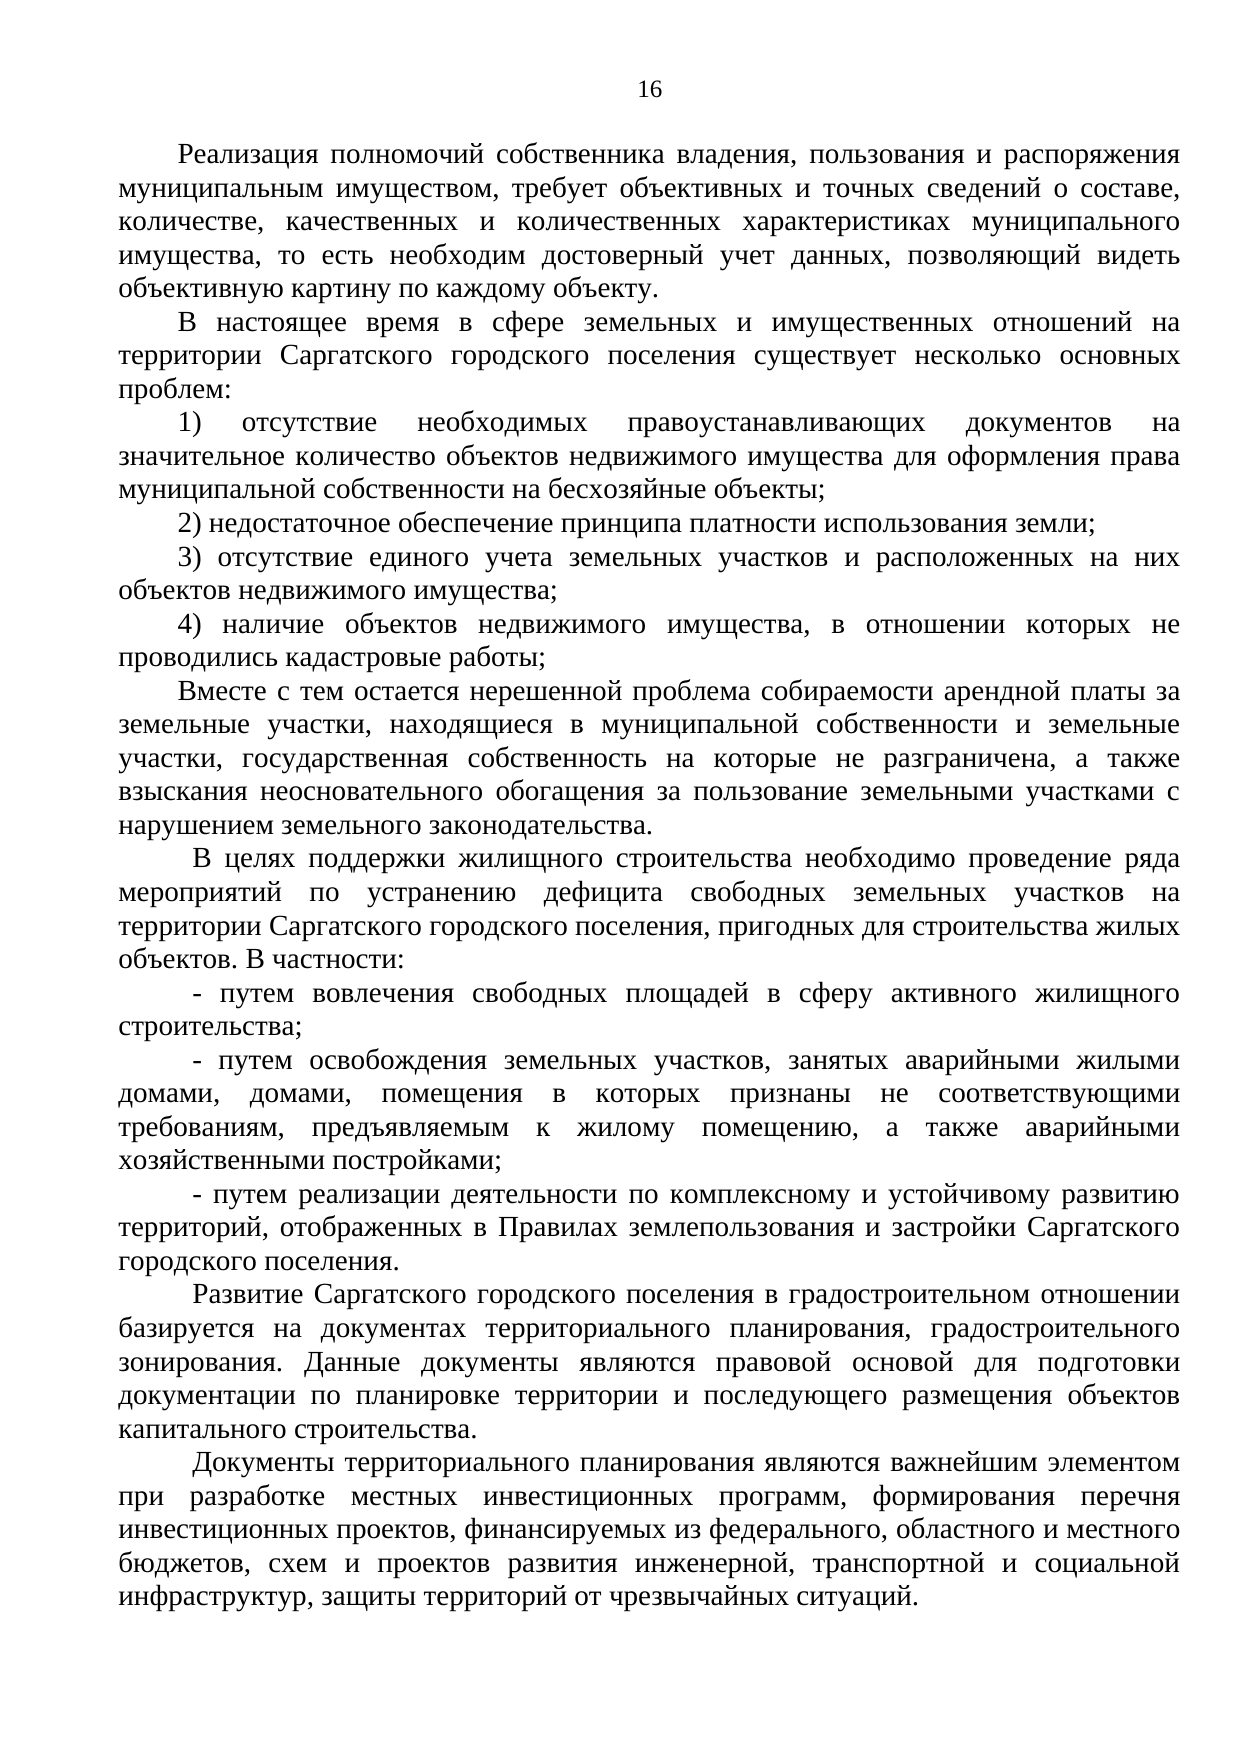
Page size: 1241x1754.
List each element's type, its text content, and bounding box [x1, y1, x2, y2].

text 4) наличие объектов недвижимого имущества, в отношении которых не проводились кадастровые работы; [118, 606, 1181, 673]
text - путем освобождения земельных участков, занятых аварийными жилыми домами, домами, помещения в которых признаны не соответствующими требованиям, предъявляемым к жилому помещению, а также аварийными хозяйственными постройками; [118, 1042, 1181, 1176]
text - путем вовлечения свободных площадей в сферу активного жилищного строительства; [118, 975, 1181, 1042]
text В настоящее время в сфере земельных и имущественных отношений на территории Саргатского городского поселения существует несколько основных проблем: [118, 304, 1181, 404]
text 2) недостаточное обеспечение принципа платности использования земли; [118, 505, 1181, 539]
text Реализация полномочий собственника владения, пользования и распоряжения муниципальным имуществом, требует объективных и точных сведений о составе, количестве, качественных и количественных характеристиках муниципального имущества, то есть необходим достоверный учет данных, позволяющий видеть объективную картину по каждому объекту. [118, 136, 1181, 304]
text Документы территориального планирования являются важнейшим элементом при разработке местных инвестиционных программ, формирования перечня инвестиционных проектов, финансируемых из федерального, областного и местного бюджетов, схем и проектов развития инженерной, транспортной и социальной инфраструктур, защиты территорий от чрезвычайных ситуаций. [118, 1444, 1181, 1612]
text 1) отсутствие необходимых правоустанавливающих документов на значительное количество объектов недвижимого имущества для оформления права муниципальной собственности на бесхозяйные объекты; [118, 404, 1181, 505]
text Вместе с тем остается нерешенной проблема собираемости арендной платы за земельные участки, находящиеся в муниципальной собственности и земельные участки, государственная собственность на которые не разграничена, а также взыскания неосновательного обогащения за пользование земельными участками с нарушением земельного законодательства. [118, 673, 1181, 841]
text Развитие Саргатского городского поселения в градостроительном отношении базируется на документах территориального планирования, градостроительного зонирования. Данные документы являются правовой основой для подготовки документации по планировке территории и последующего размещения объектов капитального строительства. [118, 1277, 1181, 1444]
text 3) отсутствие единого учета земельных участков и расположенных на них объектов недвижимого имущества; [118, 539, 1181, 606]
text - путем реализации деятельности по комплексному и устойчивому развитию территорий, отображенных в Правилах землепользования и застройки Саргатского городского поселения. [118, 1176, 1181, 1277]
text В целях поддержки жилищного строительства необходимо проведение ряда мероприятий по устранению дефицита свободных земельных участков на территории Саргатского городского поселения, пригодных для строительства жилых объектов. В частности: [118, 841, 1181, 975]
